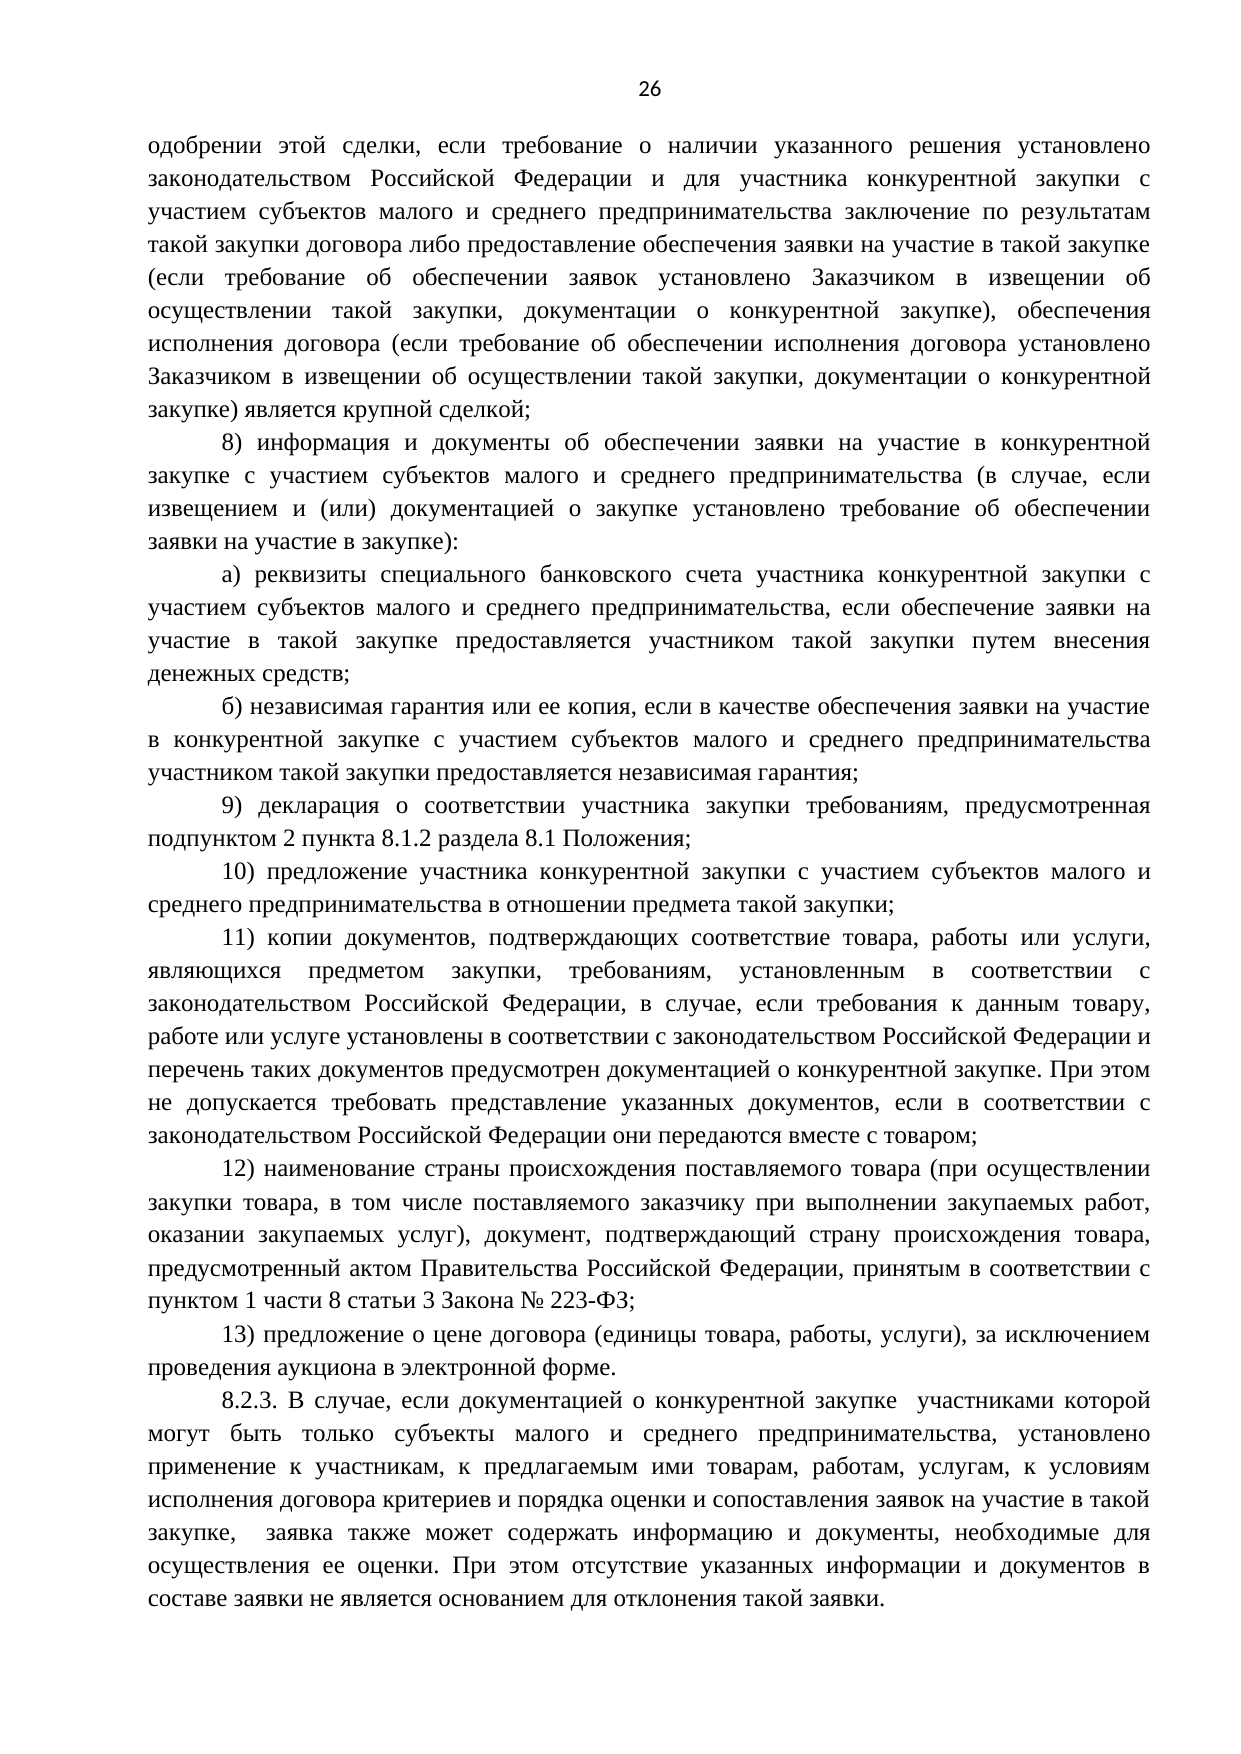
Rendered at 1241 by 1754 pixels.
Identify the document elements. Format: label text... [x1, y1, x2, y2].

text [148, 130, 1152, 423]
text 9) декларация о соответствии участника закупки требованиям, предусмотренная подпунктом 2 пункта 8.1.2 раздела 8.1 Положения; [148, 790, 1152, 852]
text 10) предложение участника конкурентной закупки с участием субъектов малого и среднего предпринимательства в отношении предмета такой закупки; [148, 856, 1152, 918]
text 12) наименование страны происхождения поставляемого товара (при осуществлении закупки товара, в том числе поставляемого заказчику при выполнении закупаемых работ, оказании закупаемых услуг), документ, подтверждающий страну происхождения товара, предусмотренный актом Правительства Российской Федерации, принятым в соответствии с пунктом 1 части 8 статьи 3 Закона № 223-ФЗ; [148, 1153, 1152, 1314]
text 11) копии документов, подтверждающих соответствие товара, работы или услуги, являющихся предметом закупки, требованиям, установленным в соответствии с законодательством Российской Федерации, в случае, если требования к данным товару, работе или услуге установлены в соответствии с законодательством Российской Федерации и перечень таких документов предусмотрен документацией о конкурентной закупке. При этом не допускается требовать представление указанных документов, если в соответствии с законодательством Российской Федерации они передаются вместе с товаром; [148, 922, 1152, 1149]
text 13) предложение о цене договора (единицы товара, работы, услуги), за исключением проведения аукциона в электронной форме. [148, 1319, 1152, 1380]
text б) независимая гарантия или ее копия, если в качестве обеспечения заявки на участие в конкурентной закупке с участием субъектов малого и среднего предпринимательства участником такой закупки предоставляется независимая гарантия; [148, 691, 1152, 786]
text 8.2.3. В случае, если документацией о конкурентной закупке участниками которой могут быть только субъекты малого и среднего предпринимательства, установлено применение к участникам, к предлагаемым ими товарам, работам, услугам, к условиям исполнения договора критериев и порядка оценки и сопоставления заявок на участие в такой закупке, заявка также может содержать информацию и документы, необходимые для осуществления ее оценки. При этом отсутствие указанных информации и документов в составе заявки не является основанием для отклонения такой заявки. [148, 1385, 1152, 1612]
text а) реквизиты специального банковского счета участника конкурентной закупки с участием субъектов малого и среднего предпринимательства, если обеспечение заявки на участие в такой закупке предоставляется участником такой закупки путем внесения денежных средств; [148, 559, 1152, 687]
text 8) информация и документы об обеспечении заявки на участие в конкурентной закупке с участием субъектов малого и среднего предпринимательства (в случае, если извещением и (или) документацией о закупке установлено требование об обеспечении заявки на участие в закупке): [148, 427, 1152, 555]
